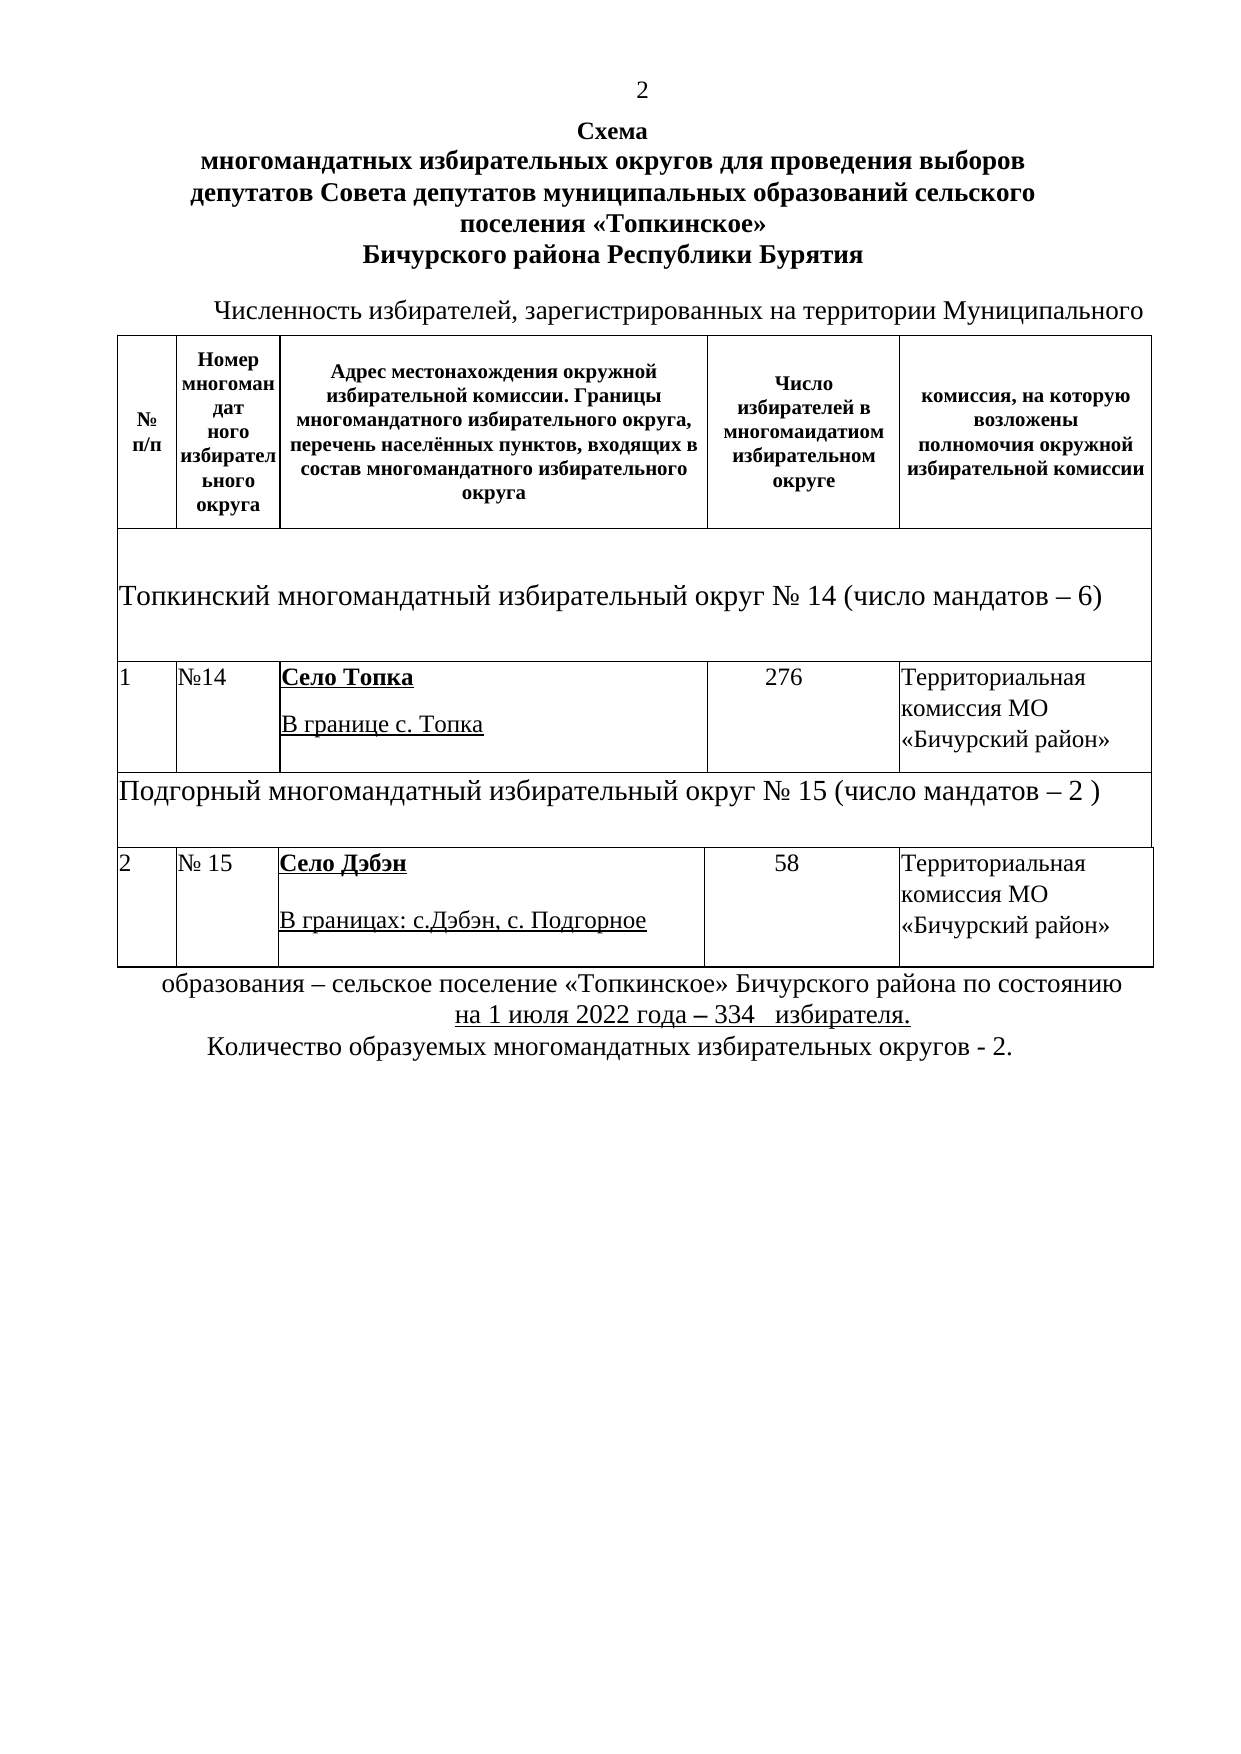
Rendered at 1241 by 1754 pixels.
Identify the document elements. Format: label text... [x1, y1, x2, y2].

table_cell Территориальная комиссия МО «Бичурский район» [900, 662, 1151, 772]
table_cell Подгорный многомандатный избирательный округ № 15 (число мандатов – 2 ) [118, 773, 1151, 847]
table_cell 1 [118, 662, 176, 772]
table_header Номер многомандат ного избирательного округа [177, 336, 279, 527]
table_cell 276 [708, 662, 899, 772]
table_cell № 15 [177, 848, 278, 966]
text на 1 июля 2022 года – 334 избирателя. [133, 999, 1152, 1030]
text Схема [133, 118, 1152, 145]
table_cell Село Топка В границе с. Топка [281, 662, 707, 772]
text Бичурского района Республики Бурятия [133, 238, 1093, 270]
table_cell Село Дэбэн В границах: с.Дэбэн, с. Подгорное [279, 848, 704, 966]
table_cell Территориальная комиссия МО «Бичурский район» [900, 848, 1153, 966]
table_header Число избирателей в многомаидатиом избирательном округе [708, 336, 899, 527]
text Численность избирателей, зарегистрированных на территории Муниципального образования – сельское поселение «Топкинское» Бичурского района по состоянию [133, 968, 1152, 999]
table_cell Топкинский многомандатный избирательный округ № 14 (число мандатов – 6) [118, 529, 1151, 661]
table_header Адрес местонахождения окружной избирательной комиссии. Границы многомандатного избирательного округа, перечень населённых пунктов, входящих в состав многомандатного избирательного округа [281, 336, 707, 527]
table_cell 58 [705, 848, 899, 966]
table_cell 2 [118, 848, 176, 966]
table_cell №14 [177, 662, 279, 772]
text Численность избирателей, зарегистрированных на территории Муниципального образования – сельское поселение «Топкинское» Бичурского района по состоянию [133, 294, 1152, 335]
table_header комиссия, на которую возложены полномочия окружной избирательной комиссии [900, 336, 1151, 527]
text многомандатных избирательных округов для проведения выборов депутатов Совета депутатов муниципальных образований сельского поселения «Топкинское» [133, 145, 1093, 238]
text Количество образуемых многомандатных избирательных округов - 2. [133, 1030, 1152, 1061]
table_header № п/п [118, 336, 176, 527]
